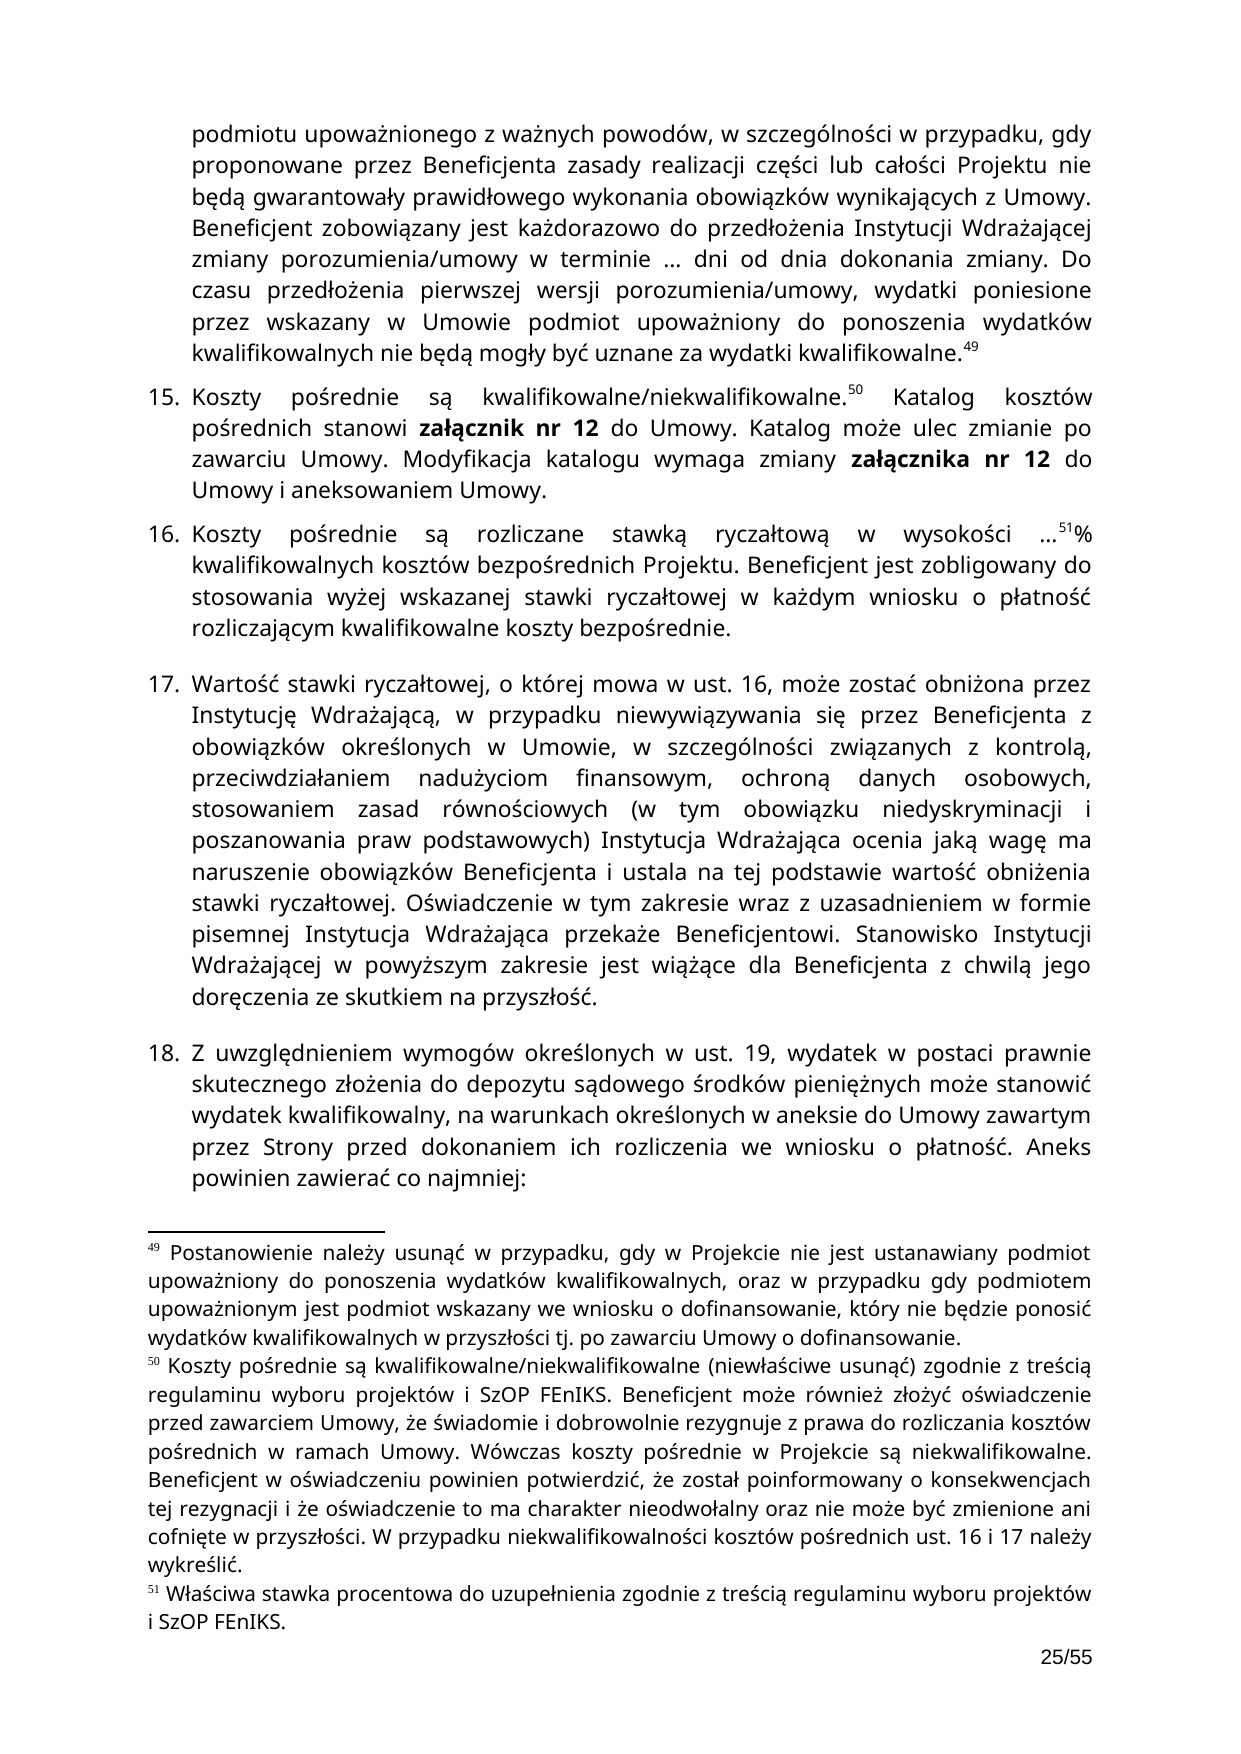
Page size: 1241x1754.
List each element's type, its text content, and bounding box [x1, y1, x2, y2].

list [148, 118, 1092, 368]
list Wartość stawki ryczałtowej, o której mowa w ust. 16, może zostać obniżona przez Instytucję Wdrażającą, w przypadku niewywiązywania się przez Beneficjenta z obowiązków określonych w Umowie, w szczególności związanych z kontrolą, przeciwdziałaniem nadużyciom finansowym, ochroną danych osobowych, stosowaniem zasad równościowych (w tym obowiązku niedyskryminacji i poszanowania praw podstawowych) Instytucja Wdrażająca ocenia jaką wagę ma naruszenie obowiązków Beneficjenta i ustala na tej podstawie wartość obniżenia stawki ryczałtowej. Oświadczenie w tym zakresie wraz z uzasadnieniem w formie pisemnej Instytucja Wdrażająca przekaże Beneficjentowi. Stanowisko Instytucji Wdrażającej w powyższym zakresie jest wiążące dla Beneficjenta z chwilą jego doręczenia ze skutkiem na przyszłość. [148, 668, 1092, 1012]
list Koszty pośrednie są kwalifikowalne/niekwalifikowalne. Katalog kosztów pośrednich stanowi załącznik nr 12 do Umowy. Katalog może ulec zmianie po zawarciu Umowy. Modyfikacja katalogu wymaga zmiany załącznika nr 12 do Umowy i aneksowaniem Umowy. [148, 381, 1092, 506]
list Z uwzględnieniem wymogów określonych w ust. 19, wydatek w postaci prawnie skutecznego złożenia do depozytu sądowego środków pieniężnych może stanowić wydatek kwalifikowalny, na warunkach określonych w aneksie do Umowy zawartym przez Strony przed dokonaniem ich rozliczenia we wniosku o płatność. Aneks powinien zawierać co najmniej: [148, 1037, 1092, 1193]
list Koszty pośrednie są rozliczane stawką ryczałtową w wysokości …% kwalifikowalnych kosztów bezpośrednich Projektu. Beneficjent jest zobligowany do stosowania wyżej wskazanej stawki ryczałtowej w każdym wniosku o płatność rozliczającym kwalifikowalne koszty bezpośrednie. [148, 518, 1092, 643]
